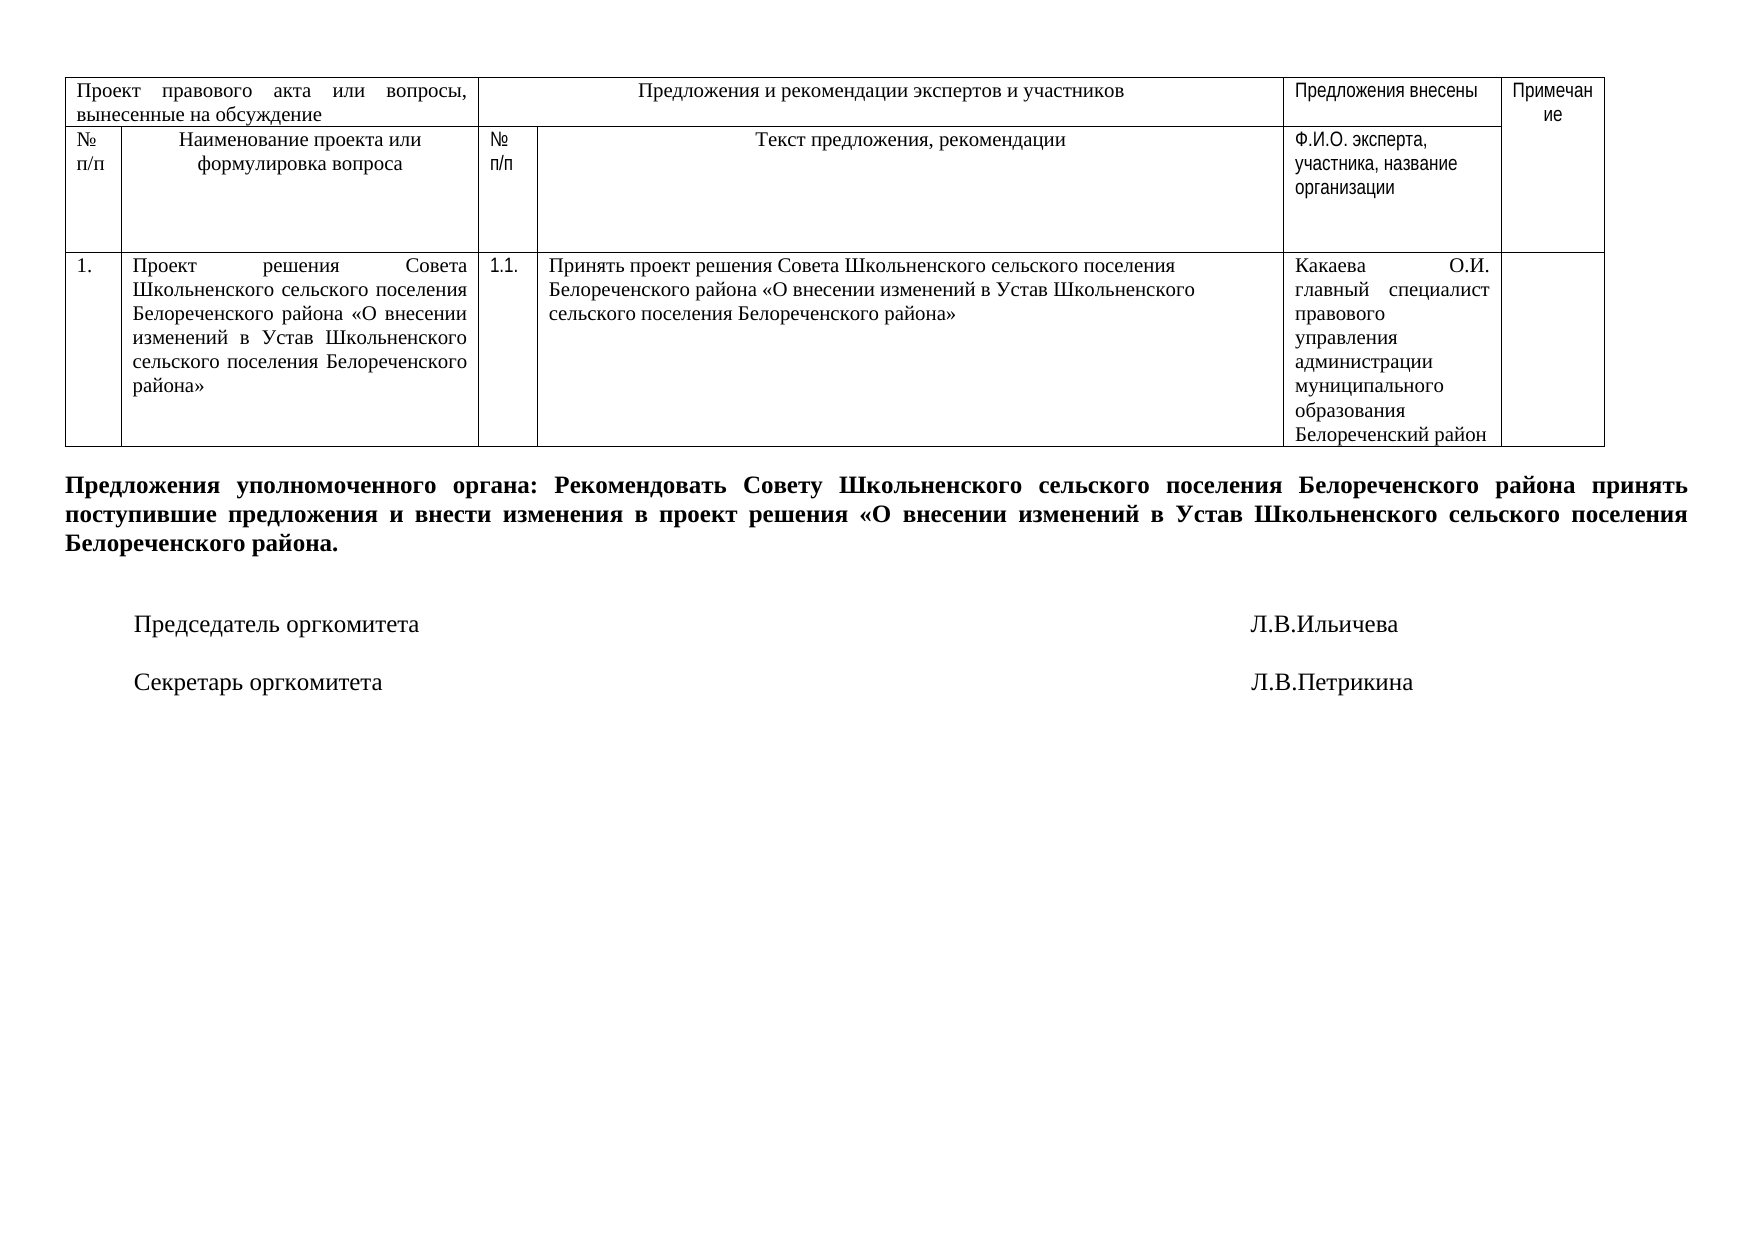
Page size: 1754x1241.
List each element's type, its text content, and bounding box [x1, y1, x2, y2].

text Предложения уполномоченного органа: Рекомендовать Совету Школьненского сельского поселения Белореченского района принять поступившие предложения и внести изменения в проект решения «О внесении изменений в Устав Школьненского сельского поселения Белореченского района. [65, 471, 1689, 557]
table_cell Ф.И.О. эксперта, участника, название организации [1284, 127, 1501, 252]
table_cell Наименование проекта или формулировка вопроса [122, 127, 478, 252]
table_cell № п/п [66, 127, 121, 252]
text Председатель оргкомитета Л.В.Ильичева [65, 609, 1689, 638]
table_header Примечание [1502, 78, 1604, 252]
table_header Предложения и рекомендации экспертов и участников [479, 78, 1283, 126]
table_cell 1. [66, 253, 121, 446]
table_header Проект правового акта или вопросы, вынесенные на обсуждение [66, 78, 478, 126]
table_cell Текст предложения, рекомендации [538, 127, 1283, 252]
table_cell Какаева О.И. главный специалист правового управления администрации муниципального образования Белореченский район [1284, 253, 1501, 446]
table_cell [1502, 253, 1604, 446]
table_cell № п/п [479, 127, 537, 252]
table_cell Принять проект решения Совета Школьненского сельского поселения Белореченского района «О внесении изменений в Устав Школьненского сельского поселения Белореченского района» [538, 253, 1283, 446]
table_cell Проект решения Совета Школьненского сельского поселения Белореченского района «О внесении изменений в Устав Школьненского сельского поселения Белореченского района» [122, 253, 478, 446]
table_header Предложения внесены [1284, 78, 1501, 126]
text Секретарь оргкомитета Л.В.Петрикина [65, 667, 1689, 696]
table_cell 1.1. [479, 253, 537, 446]
